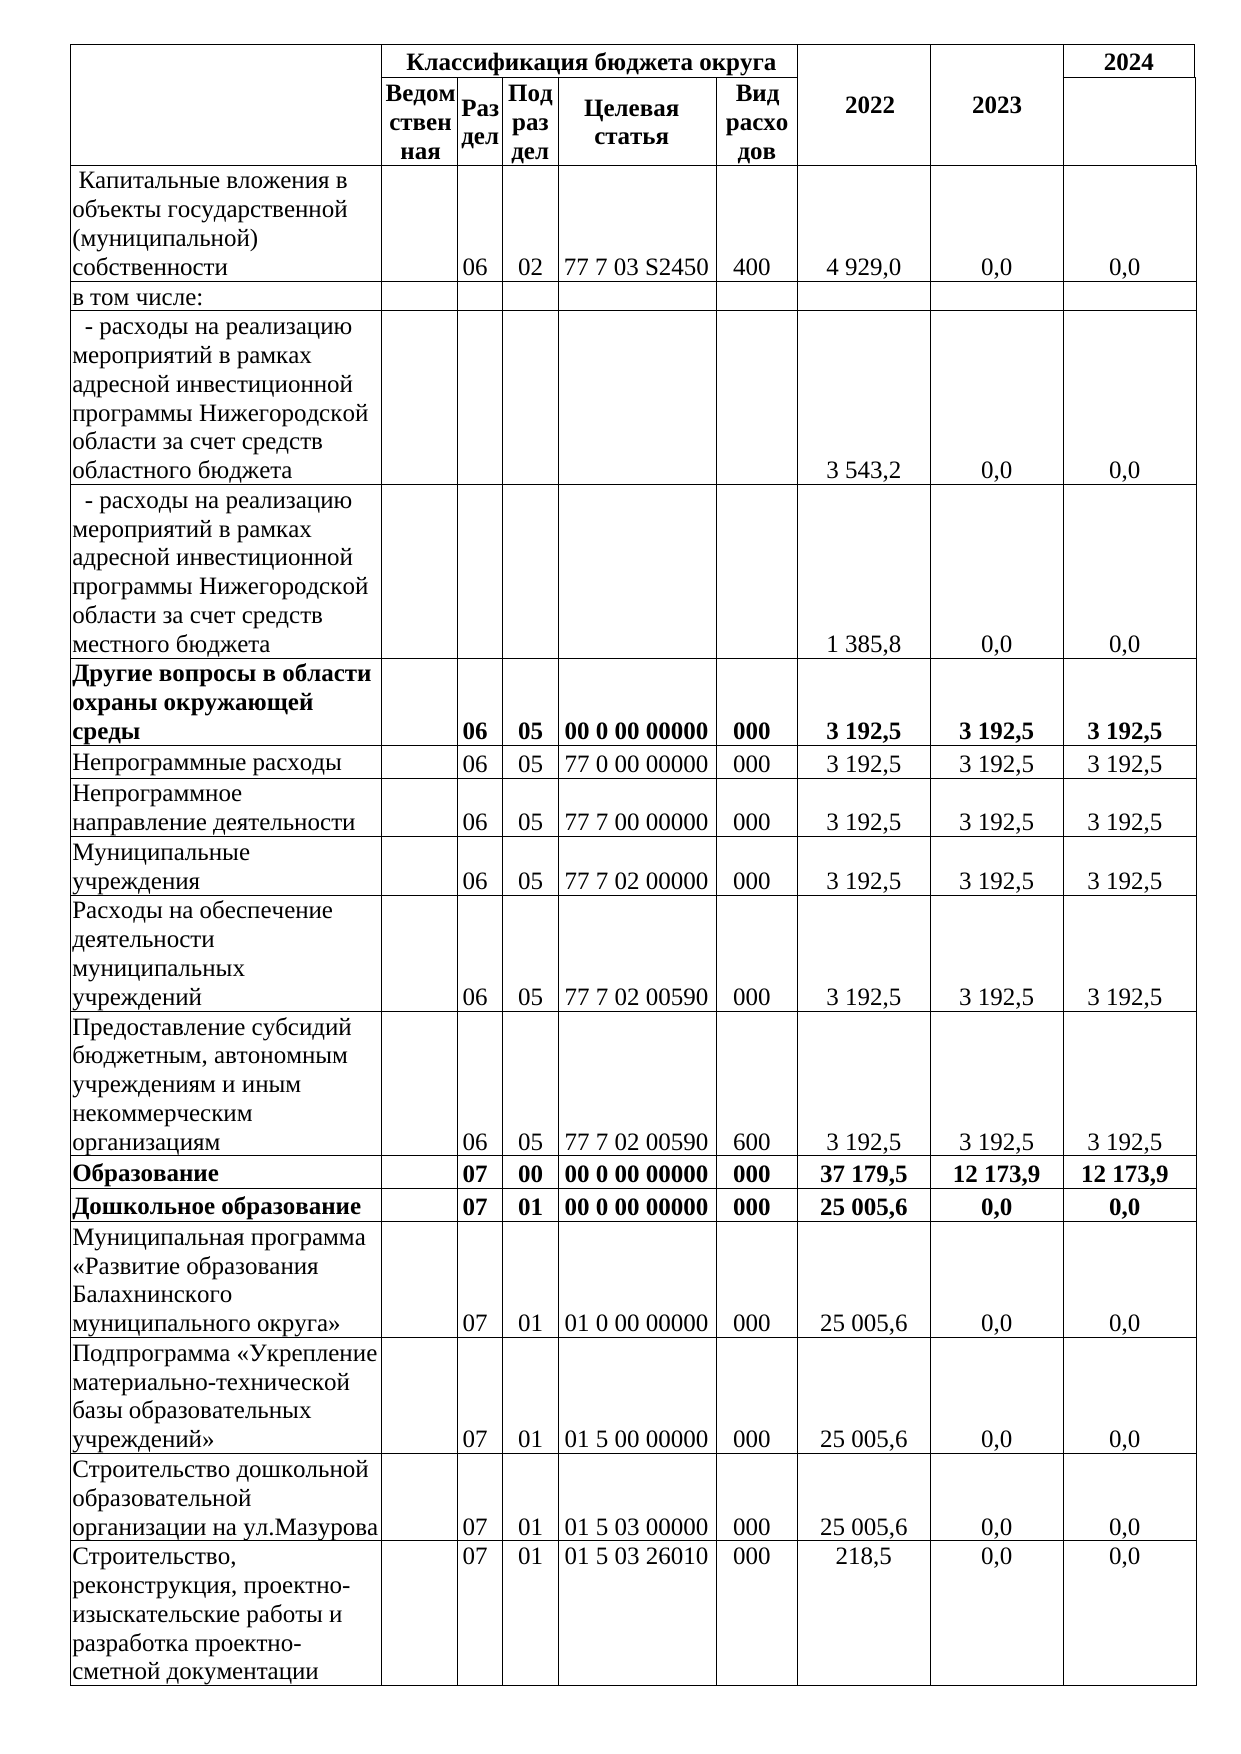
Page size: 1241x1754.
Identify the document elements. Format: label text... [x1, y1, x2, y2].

table_cell Ведом ствен ная [382, 78, 457, 164]
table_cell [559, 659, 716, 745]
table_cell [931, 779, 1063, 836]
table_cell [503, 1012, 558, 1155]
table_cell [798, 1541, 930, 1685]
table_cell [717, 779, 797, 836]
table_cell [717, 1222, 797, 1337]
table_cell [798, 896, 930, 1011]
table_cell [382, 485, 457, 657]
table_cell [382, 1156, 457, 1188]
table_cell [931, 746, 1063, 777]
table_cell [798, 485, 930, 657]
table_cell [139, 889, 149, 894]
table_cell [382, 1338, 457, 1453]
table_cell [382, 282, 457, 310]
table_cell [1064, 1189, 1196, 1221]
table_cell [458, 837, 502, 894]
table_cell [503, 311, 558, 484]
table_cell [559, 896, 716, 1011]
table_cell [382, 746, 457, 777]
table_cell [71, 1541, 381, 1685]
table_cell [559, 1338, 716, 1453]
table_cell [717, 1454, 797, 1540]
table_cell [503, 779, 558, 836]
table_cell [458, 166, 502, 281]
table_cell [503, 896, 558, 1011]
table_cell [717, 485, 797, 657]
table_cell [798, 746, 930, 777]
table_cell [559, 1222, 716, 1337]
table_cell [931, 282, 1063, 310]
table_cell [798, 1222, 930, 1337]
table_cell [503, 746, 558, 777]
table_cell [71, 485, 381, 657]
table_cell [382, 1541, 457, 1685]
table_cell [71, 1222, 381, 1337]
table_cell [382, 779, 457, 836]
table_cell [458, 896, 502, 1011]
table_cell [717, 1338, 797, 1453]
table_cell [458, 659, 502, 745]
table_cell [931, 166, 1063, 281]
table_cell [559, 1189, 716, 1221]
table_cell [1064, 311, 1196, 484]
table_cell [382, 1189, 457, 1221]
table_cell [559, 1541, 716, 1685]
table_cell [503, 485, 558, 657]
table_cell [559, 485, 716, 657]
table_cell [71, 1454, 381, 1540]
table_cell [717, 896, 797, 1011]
table_cell Под раз дел [503, 78, 558, 164]
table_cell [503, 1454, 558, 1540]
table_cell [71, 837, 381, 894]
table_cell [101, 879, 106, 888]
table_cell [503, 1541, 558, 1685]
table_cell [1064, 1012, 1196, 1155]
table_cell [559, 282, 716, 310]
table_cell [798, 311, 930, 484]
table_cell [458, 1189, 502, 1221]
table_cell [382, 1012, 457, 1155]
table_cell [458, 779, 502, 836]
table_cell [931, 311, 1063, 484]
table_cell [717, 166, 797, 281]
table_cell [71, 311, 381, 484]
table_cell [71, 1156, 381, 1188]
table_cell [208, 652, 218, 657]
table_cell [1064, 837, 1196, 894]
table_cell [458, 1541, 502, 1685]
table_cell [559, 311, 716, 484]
table_cell [1064, 78, 1195, 164]
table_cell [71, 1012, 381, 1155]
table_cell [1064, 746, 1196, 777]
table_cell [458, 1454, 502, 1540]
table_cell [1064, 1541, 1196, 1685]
table_header 2023 [931, 45, 1063, 164]
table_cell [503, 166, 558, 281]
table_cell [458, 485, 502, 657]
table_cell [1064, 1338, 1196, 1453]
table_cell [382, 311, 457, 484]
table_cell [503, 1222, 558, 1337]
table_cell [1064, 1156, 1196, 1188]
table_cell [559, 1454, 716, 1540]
table_header [71, 45, 381, 164]
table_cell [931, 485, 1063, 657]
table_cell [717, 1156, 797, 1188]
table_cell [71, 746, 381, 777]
table_header 2024 [1064, 45, 1194, 77]
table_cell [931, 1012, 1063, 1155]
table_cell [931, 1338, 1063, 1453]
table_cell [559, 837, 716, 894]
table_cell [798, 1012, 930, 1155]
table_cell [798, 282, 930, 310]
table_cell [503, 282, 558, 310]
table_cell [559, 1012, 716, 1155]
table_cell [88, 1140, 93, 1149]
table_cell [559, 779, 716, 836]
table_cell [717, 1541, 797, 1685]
table_header 2022 [798, 45, 930, 164]
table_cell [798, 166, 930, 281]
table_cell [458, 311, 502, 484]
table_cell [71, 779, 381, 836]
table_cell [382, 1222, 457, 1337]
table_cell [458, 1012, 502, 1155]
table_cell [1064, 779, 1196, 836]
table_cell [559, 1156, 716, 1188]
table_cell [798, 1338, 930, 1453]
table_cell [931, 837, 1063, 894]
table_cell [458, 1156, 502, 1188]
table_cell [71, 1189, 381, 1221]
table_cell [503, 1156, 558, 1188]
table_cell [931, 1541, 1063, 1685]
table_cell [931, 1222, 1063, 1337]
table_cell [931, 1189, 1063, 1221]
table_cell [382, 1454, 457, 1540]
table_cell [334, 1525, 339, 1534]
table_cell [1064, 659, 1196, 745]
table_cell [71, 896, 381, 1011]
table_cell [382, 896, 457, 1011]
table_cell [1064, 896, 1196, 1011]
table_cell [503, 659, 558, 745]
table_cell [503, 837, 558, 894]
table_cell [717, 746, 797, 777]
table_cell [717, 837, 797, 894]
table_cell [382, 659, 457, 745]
table_cell Целевая статья [559, 78, 716, 164]
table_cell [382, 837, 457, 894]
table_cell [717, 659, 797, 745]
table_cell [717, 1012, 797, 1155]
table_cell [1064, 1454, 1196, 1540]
table_cell Раз дел [458, 78, 502, 164]
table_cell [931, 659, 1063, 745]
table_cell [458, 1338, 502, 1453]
table_cell Вид расхо дов [717, 78, 797, 164]
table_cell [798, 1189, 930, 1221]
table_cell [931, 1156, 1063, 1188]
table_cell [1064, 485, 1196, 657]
table_header Классификация бюджета округа [382, 45, 797, 77]
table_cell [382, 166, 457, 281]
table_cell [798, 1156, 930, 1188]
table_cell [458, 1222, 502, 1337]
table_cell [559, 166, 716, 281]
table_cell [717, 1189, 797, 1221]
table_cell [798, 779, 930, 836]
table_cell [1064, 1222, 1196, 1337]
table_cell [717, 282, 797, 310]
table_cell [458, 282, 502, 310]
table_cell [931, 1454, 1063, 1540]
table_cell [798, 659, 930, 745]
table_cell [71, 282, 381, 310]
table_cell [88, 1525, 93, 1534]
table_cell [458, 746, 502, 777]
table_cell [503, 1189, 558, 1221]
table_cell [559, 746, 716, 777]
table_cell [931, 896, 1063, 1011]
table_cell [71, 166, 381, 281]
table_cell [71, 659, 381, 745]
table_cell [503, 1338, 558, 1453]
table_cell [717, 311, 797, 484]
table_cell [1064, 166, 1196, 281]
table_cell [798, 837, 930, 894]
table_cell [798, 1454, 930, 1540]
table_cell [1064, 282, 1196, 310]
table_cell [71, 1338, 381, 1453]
